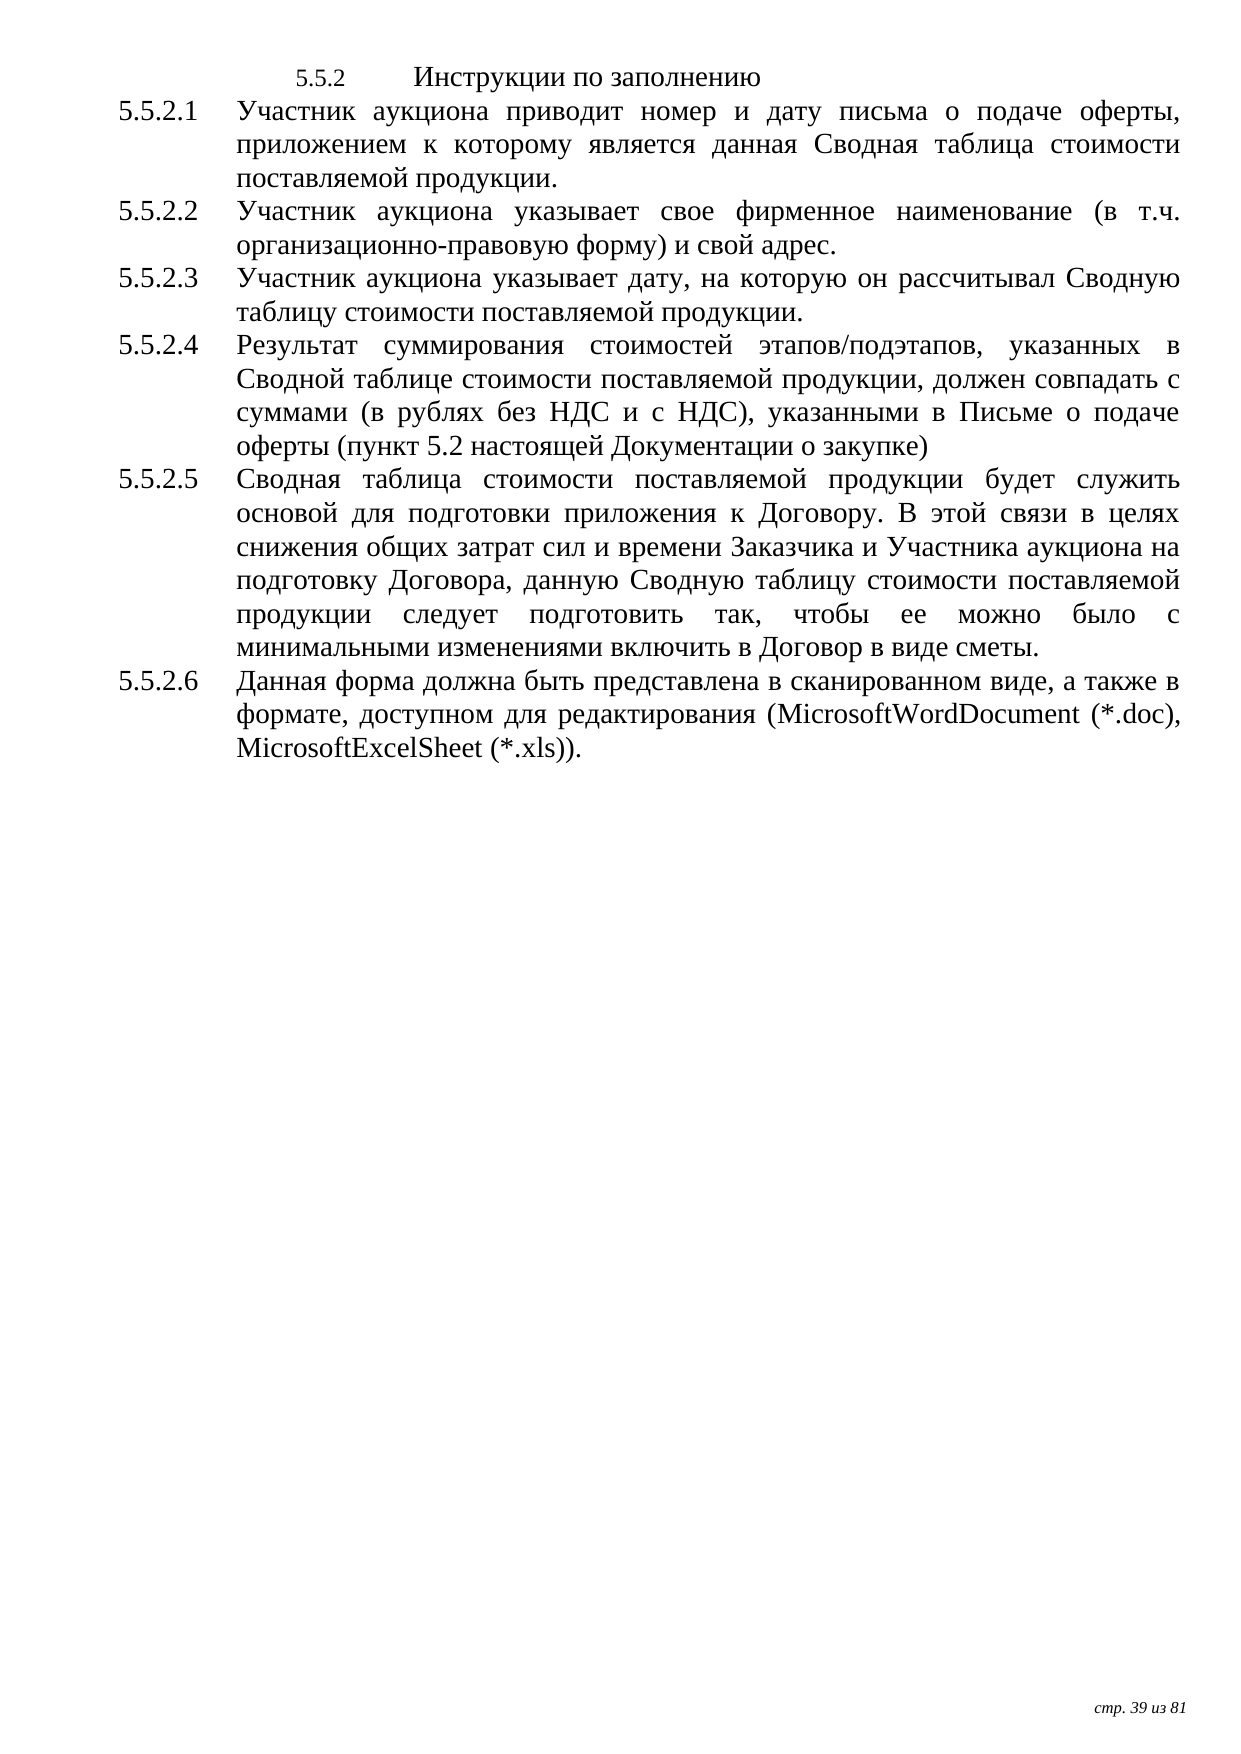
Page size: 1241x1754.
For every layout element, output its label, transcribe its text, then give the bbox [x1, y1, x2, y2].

text Инструкции по заполнению [236, 59, 1181, 93]
text Данная форма должна быть представлена в сканированном виде, а также в формате, доступном для редактирования (MicrosoftWordDocument (*.doc), MicrosoftExcelSheet (*.xls)). [118, 663, 1181, 763]
text Сводная таблица стоимости поставляемой продукции будет служить основой для подготовки приложения к Договору. В этой связи в целях снижения общих затрат сил и времени Заказчика и Участника аукциона на подготовку Договора, данную Сводную таблицу стоимости поставляемой продукции следует подготовить так, чтобы ее можно было с минимальными изменениями включить в Договор в виде сметы. [118, 462, 1181, 663]
text Участник аукциона указывает дату, на которую он рассчитывал Сводную таблицу стоимости поставляемой продукции. [118, 260, 1181, 327]
text Участник аукциона указывает свое фирменное наименование (в т.ч. организационно-правовую форму) и свой адрес. [118, 193, 1181, 260]
text Участник аукциона приводит номер и дату письма о подаче оферты, приложением к которому является данная Сводная таблица стоимости поставляемой продукции. [118, 93, 1181, 193]
text Результат суммирования стоимостей этапов/подэтапов, указанных в Сводной таблице стоимости поставляемой продукции, должен совпадать с суммами (в рублях без НДС и с НДС), указанными в Письме о подаче оферты (пункт 5.2 настоящей Документации о закупке) [118, 327, 1181, 462]
